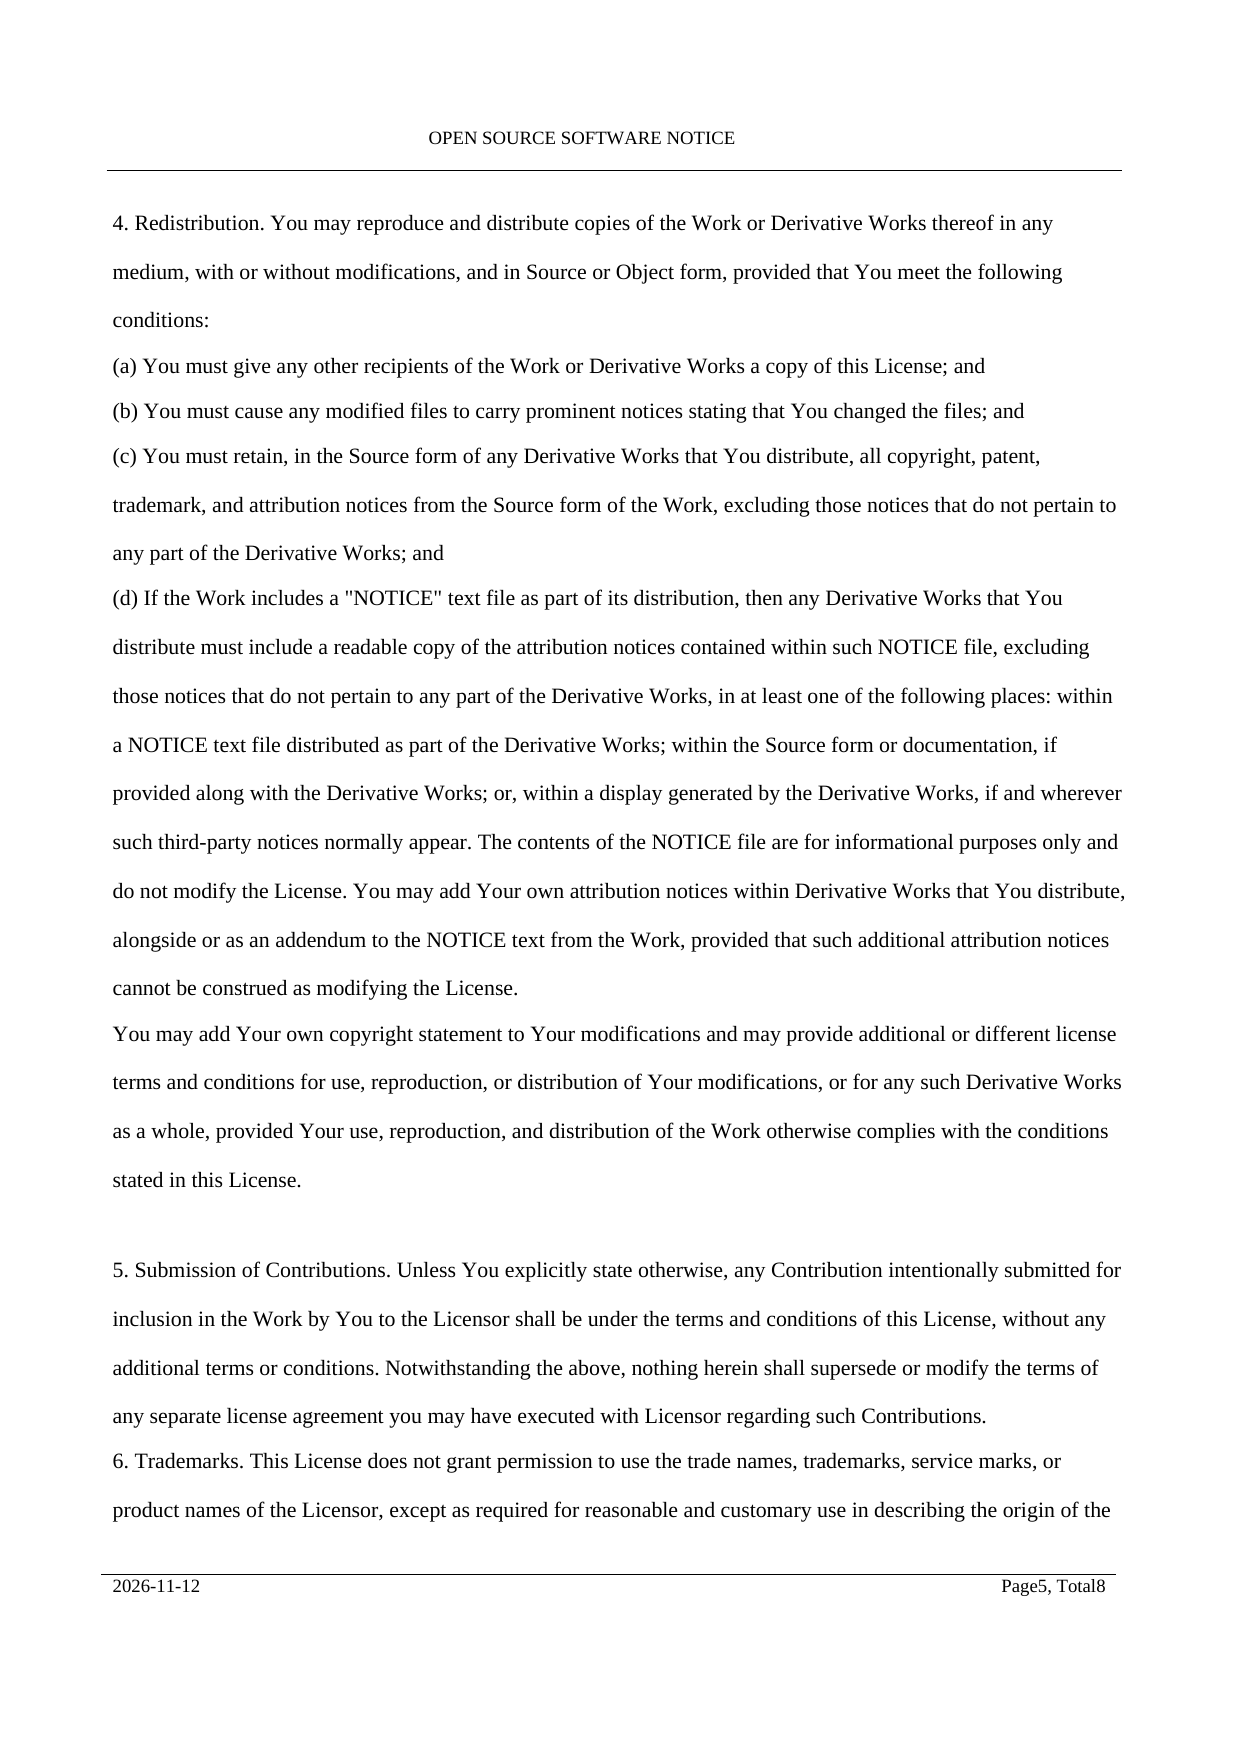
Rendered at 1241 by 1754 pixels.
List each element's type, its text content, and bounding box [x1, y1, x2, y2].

text You may add Your own copyright statement to Your modifications and may provide additional or different license terms and conditions for use, reproduction, or distribution of Your modifications, or for any such Derivative Works as a whole, provided Your use, reproduction, and distribution of the Work otherwise complies with the conditions stated in this License. [112, 1017, 1128, 1196]
text (b) You must cause any modified files to carry prominent notices stating that You changed the files; and [112, 394, 1128, 427]
text (c) You must retain, in the Source form of any Derivative Works that You distribute, all copyright, patent, trademark, and attribution notices from the Source form of the Work, excluding those notices that do not pertain to any part of the Derivative Works; and [112, 439, 1128, 569]
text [112, 1445, 1128, 1526]
text 4. Redistribution. You may reproduce and distribute copies of the Work or Derivative Works thereof in any medium, with or without modifications, and in Source or Object form, provided that You meet the following conditions: [112, 206, 1128, 336]
text (a) You must give any other recipients of the Work or Derivative Works a copy of this License; and [112, 349, 1128, 381]
text (d) If the Work includes a "NOTICE" text file as part of its distribution, then any Derivative Works that You distribute must include a readable copy of the attribution notices contained within such NOTICE file, excluding those notices that do not pertain to any part of the Derivative Works, in at least one of the following places: within a NOTICE text file distributed as part of the Derivative Works; within the Source form or documentation, if provided along with the Derivative Works; or, within a display generated by the Derivative Works, if and wherever such third-party notices normally appear. The contents of the NOTICE file are for informational purposes only and do not modify the License. You may add Your own attribution notices within Derivative Works that You distribute, alongside or as an addendum to the NOTICE text from the Work, provided that such additional attribution notices cannot be construed as modifying the License. [112, 582, 1128, 1004]
text 5. Submission of Contributions. Unless You explicitly state otherwise, any Contribution intentionally submitted for inclusion in the Work by You to the Licensor shall be under the terms and conditions of this License, without any additional terms or conditions. Notwithstanding the above, nothing herein shall supersede or modify the terms of any separate license agreement you may have executed with Licensor regarding such Contributions. [112, 1253, 1128, 1432]
